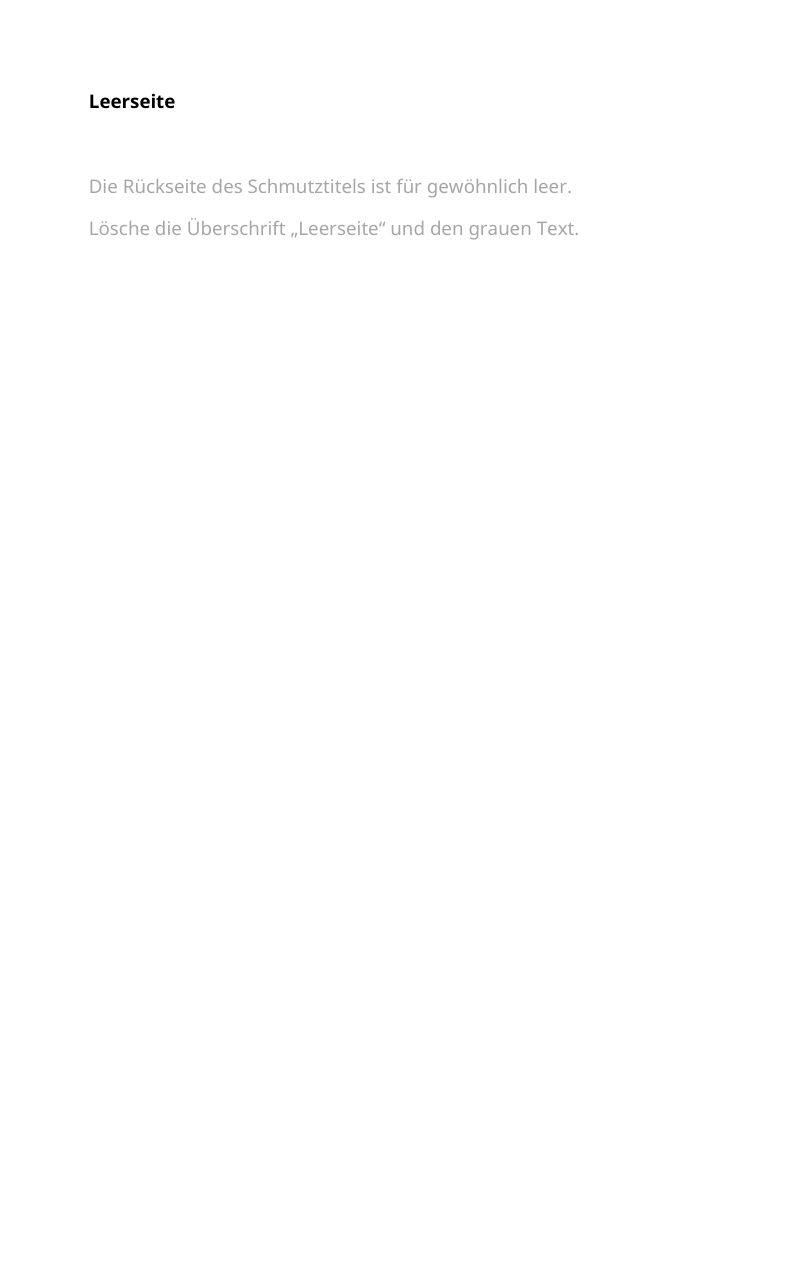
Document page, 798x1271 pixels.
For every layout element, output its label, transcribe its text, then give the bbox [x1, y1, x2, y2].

text Leerseite [89, 89, 691, 114]
text Die Rückseite des Schmutztitels ist für gewöhnlich leer. [89, 173, 691, 198]
text Lösche die Überschrift „Leerseite“ und den grauen Text. [89, 215, 691, 241]
